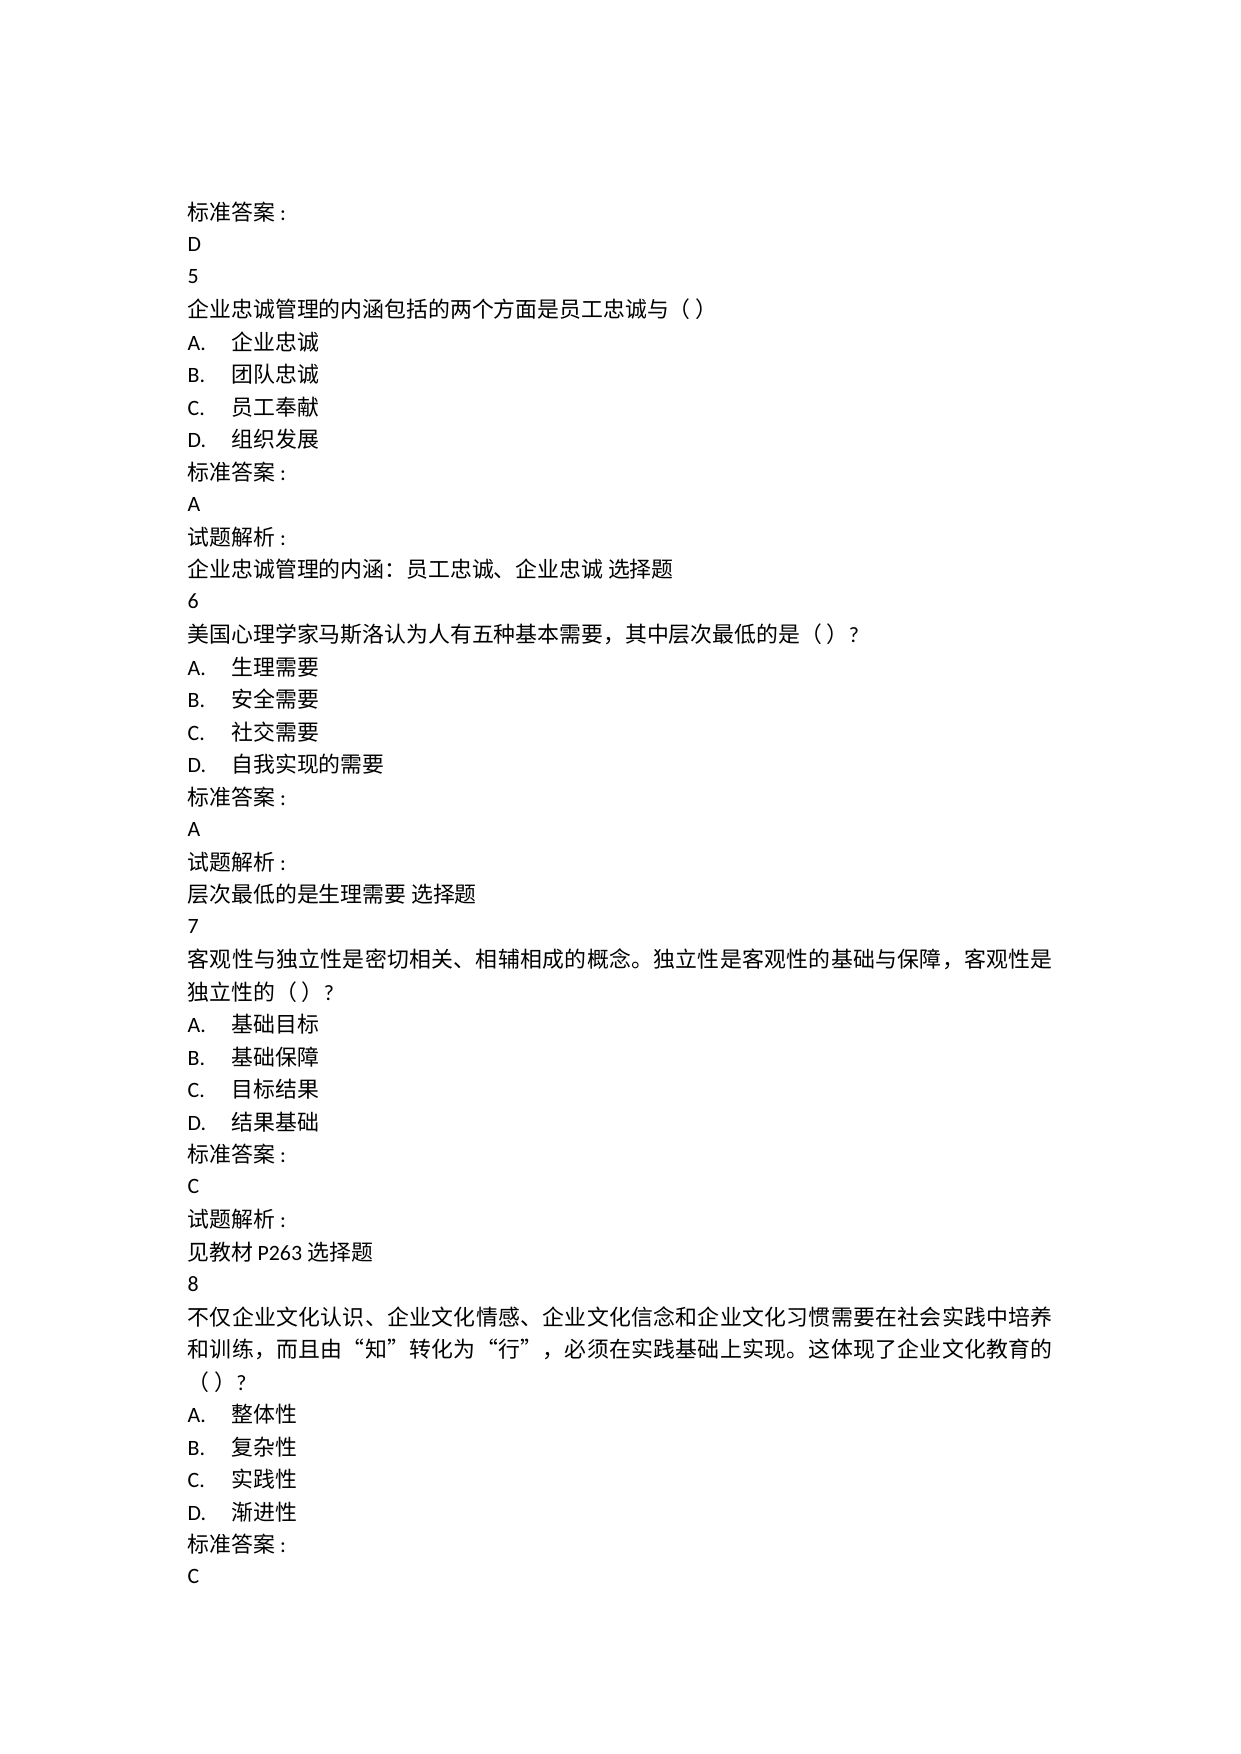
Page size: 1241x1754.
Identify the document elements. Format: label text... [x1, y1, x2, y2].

list 标准答案 : [187, 194, 1053, 227]
list 6 [187, 584, 1053, 617]
list D. 结果基础 [187, 1104, 1053, 1137]
list A. 基础目标 [187, 1007, 1053, 1039]
list 标准答案 : [187, 454, 1053, 487]
list D. 自我实现的需要 [187, 747, 1053, 779]
list A. 生理需要 [187, 649, 1053, 682]
list 8 [187, 1267, 1053, 1299]
list 企业忠诚管理的内涵包括的两个方面是员工忠诚与（ ） [187, 292, 1053, 324]
list B. 基础保障 [187, 1039, 1053, 1072]
list 层次最低的是生理需要 选择题 [187, 877, 1053, 909]
list A [187, 487, 1053, 519]
list 标准答案 : [187, 779, 1053, 812]
list 试题解析 : [187, 844, 1053, 877]
list C. 实践性 [187, 1462, 1053, 1494]
list D. 渐进性 [187, 1494, 1053, 1527]
list 标准答案 : [187, 1137, 1053, 1169]
list C [187, 1169, 1053, 1202]
list 客观性与独立性是密切相关、相辅相成的概念。独立性是客观性的基础与保障，客观性是独立性的（ ）? [187, 942, 1053, 1007]
list C. 社交需要 [187, 714, 1053, 747]
list 不仅企业文化认识、企业文化情感、企业文化信念和企业文化习惯需要在社会实践中培养和训练，而且由“知”转化为“行”，必须在实践基础上实现。这体现了企业文化教育的（ ）? [187, 1299, 1053, 1397]
list C [187, 1559, 1053, 1592]
list B. 安全需要 [187, 682, 1053, 714]
list 企业忠诚管理的内涵：员工忠诚、企业忠诚 选择题 [187, 552, 1053, 584]
list 7 [187, 909, 1053, 942]
list 标准答案 : [187, 1527, 1053, 1559]
list 试题解析 : [187, 519, 1053, 552]
list A. 整体性 [187, 1397, 1053, 1429]
list D [187, 227, 1053, 259]
list A. 企业忠诚 [187, 324, 1053, 357]
list C. 目标结果 [187, 1072, 1053, 1104]
list 美国心理学家马斯洛认为人有五种基本需要，其中层次最低的是（ ）? [187, 617, 1053, 649]
list A [187, 812, 1053, 844]
list 5 [187, 259, 1053, 292]
list D. 组织发展 [187, 422, 1053, 454]
list 见教材P263 选择题 [187, 1234, 1053, 1267]
list C. 员工奉献 [187, 389, 1053, 422]
list B. 团队忠诚 [187, 357, 1053, 389]
list 试题解析 : [187, 1202, 1053, 1234]
list B. 复杂性 [187, 1429, 1053, 1462]
